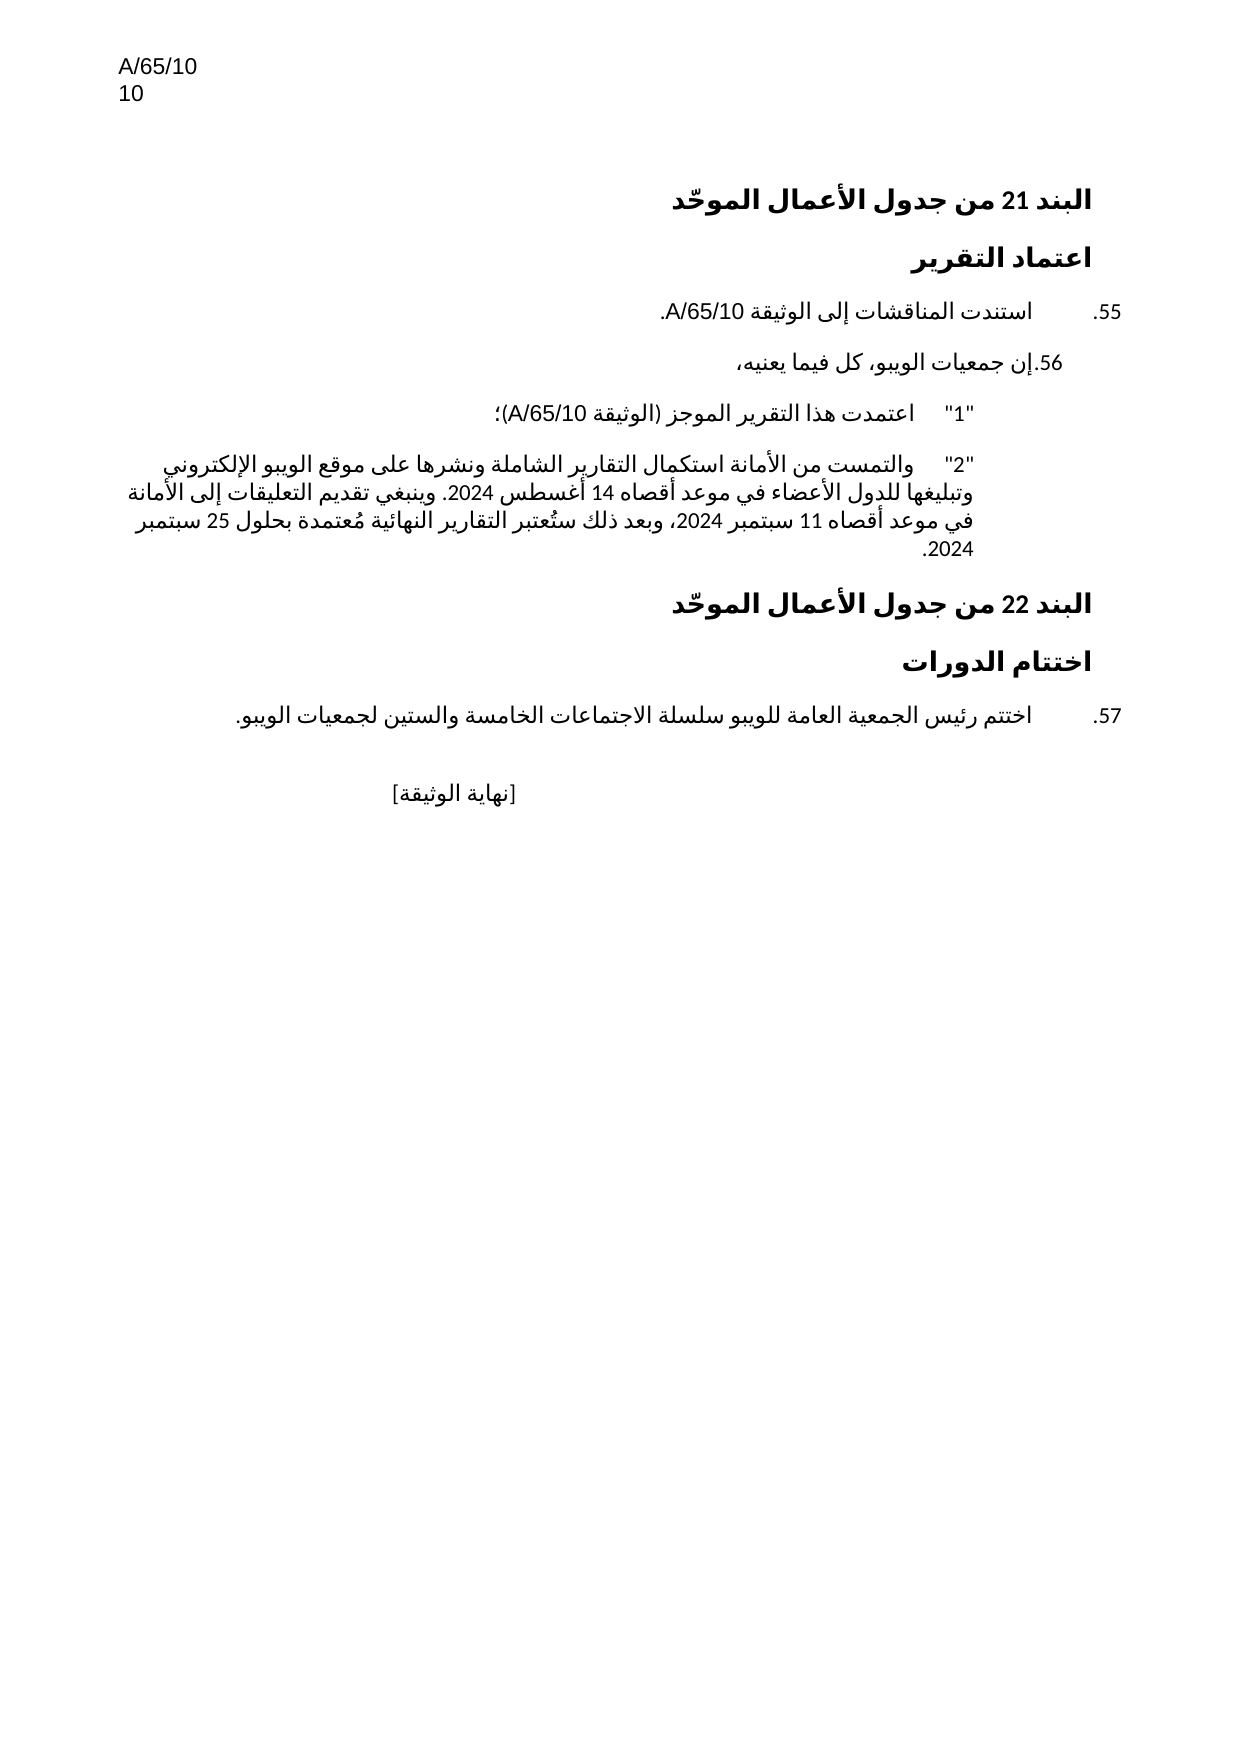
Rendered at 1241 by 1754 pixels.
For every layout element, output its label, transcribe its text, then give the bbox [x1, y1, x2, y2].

text البند 22 من جدول الأعمال الموحّد [118, 587, 1092, 620]
text اعتماد التقرير [118, 242, 1092, 274]
text إن جمعيات الويبو، كل فيما يعنيه، [118, 348, 1033, 376]
text استندت المناقشات إلى الوثيقة A/65/10. [118, 297, 1092, 326]
text "2" والتمست من الأمانة استكمال التقارير الشاملة ونشرها على موقع الويبو الإلكتروني وتبليغها للدول الأعضاء في موعد أقصاه 14 أغسطس 2024. وينبغي تقديم التعليقات إلى الأمانة في موعد أقصاه 11 سبتمبر 2024، وبعد ذلك ستُعتبر التقارير النهائية مُعتمدة بحلول 25 سبتمبر 2024. [118, 450, 974, 562]
text البند 21 من جدول الأعمال الموحّد [118, 183, 1092, 217]
text اختتم رئيس الجمعية العامة للويبو سلسلة الاجتماعات الخامسة والستين لجمعيات الويبو. [118, 701, 1092, 729]
text اختتام الدورات [118, 645, 1092, 678]
text [نهاية الوثيقة] [118, 779, 516, 807]
text "1" اعتمدت هذا التقرير الموجز (الوثيقة A/65/10)؛ [118, 399, 974, 427]
